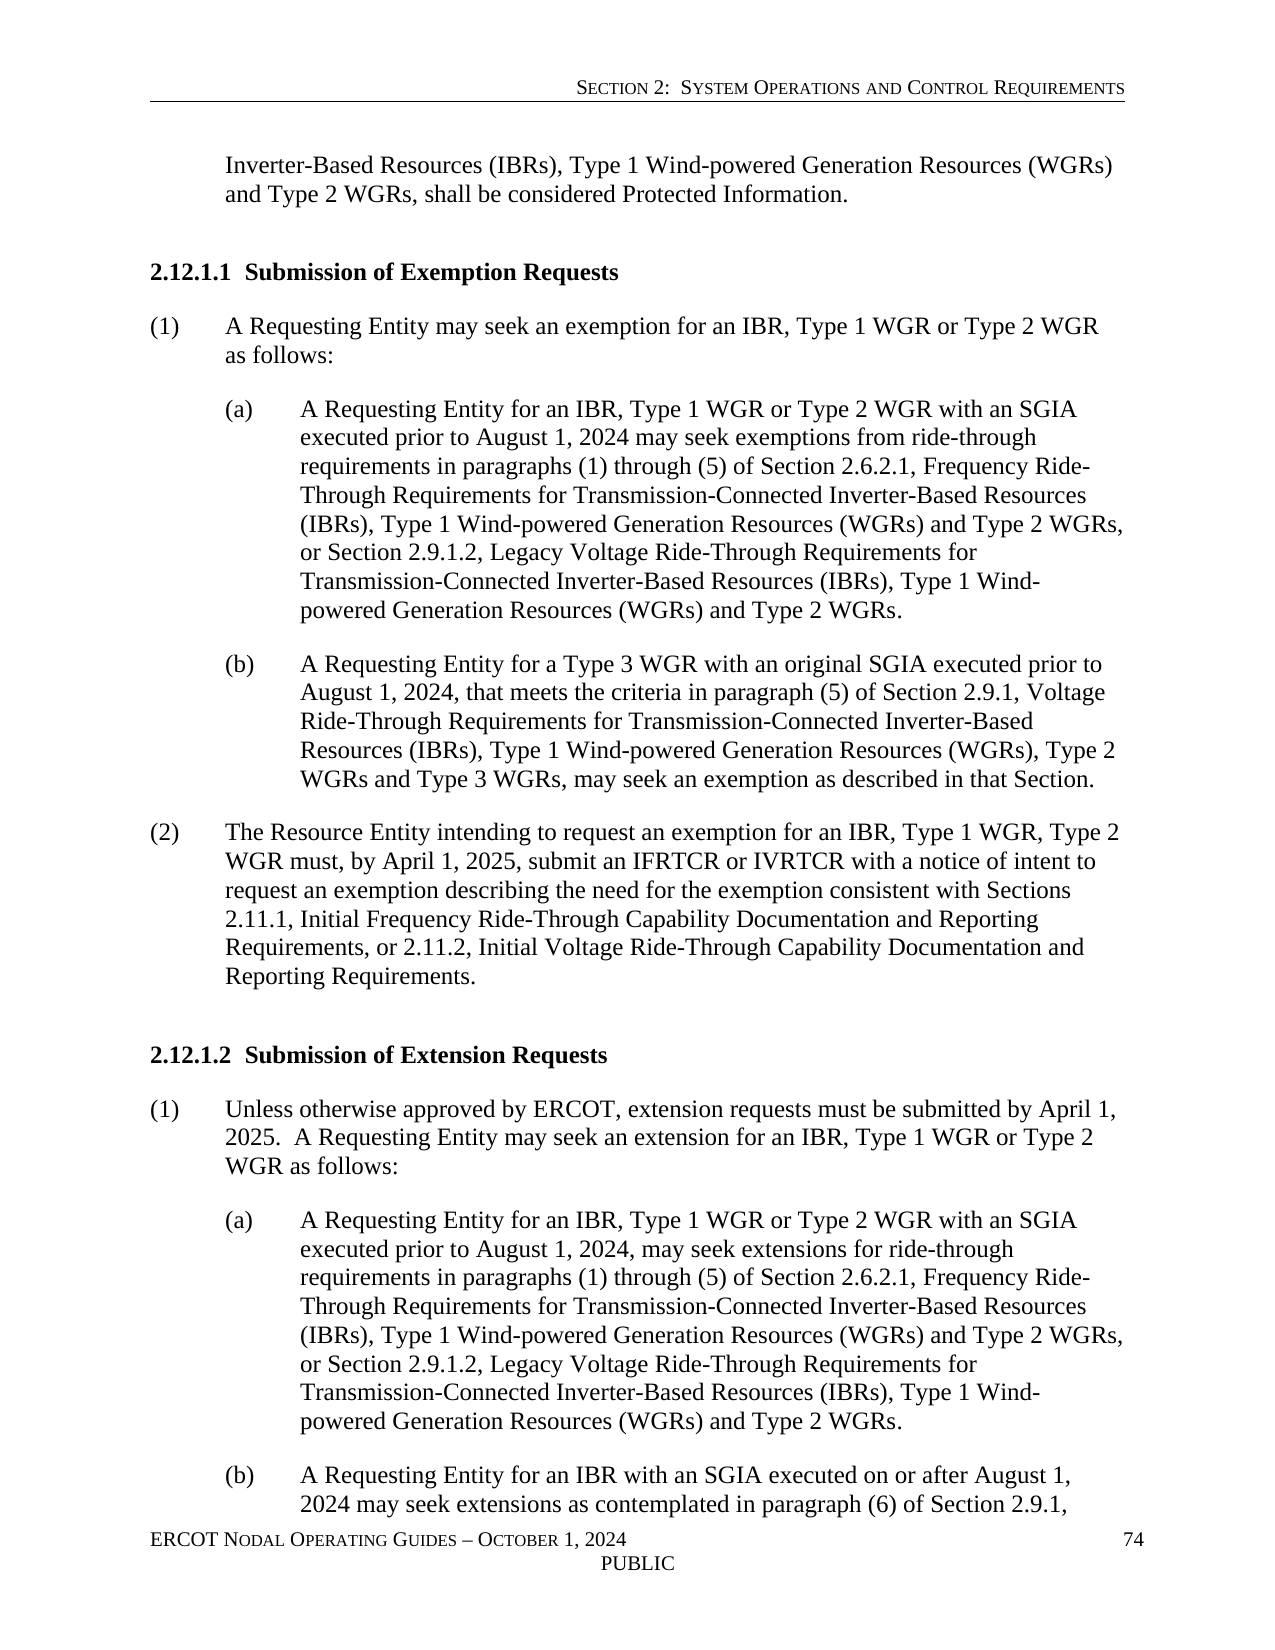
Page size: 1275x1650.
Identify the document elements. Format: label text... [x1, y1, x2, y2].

text (1) A Requesting Entity may seek an exemption for an IBR, Type 1 WGR or Type 2 WGR as follows: [150, 311, 1125, 369]
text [225, 1460, 1125, 1517]
text 2.12.1.2 Submission of Extension Requests [150, 1040, 1125, 1069]
text (2) The Resource Entity intending to request an exemption for an IBR, Type 1 WGR, Type 2 WGR must, by April 1, 2025, submit an IFRTCR or IVRTCR with a notice of intent to request an exemption describing the need for the exemption consistent with Sections 2.11.1, Initial Frequency Ride-Through Capability Documentation and Reporting Requirements, or 2.11.2, Initial Voltage Ride-Through Capability Documentation and Reporting Requirements. [150, 817, 1125, 990]
text (a) A Requesting Entity for an IBR, Type 1 WGR or Type 2 WGR with an SGIA executed prior to August 1, 2024, may seek extensions for ride-through requirements in paragraphs (1) through (5) of Section 2.6.2.1, Frequency Ride-Through Requirements for Transmission-Connected Inverter-Based Resources (IBRs), Type 1 Wind-powered Generation Resources (WGRs) and Type 2 WGRs, or Section 2.9.1.2, Legacy Voltage Ride-Through Requirements for Transmission-Connected Inverter-Based Resources (IBRs), Type 1 Wind-powered Generation Resources (WGRs) and Type 2 WGRs. [225, 1205, 1125, 1435]
text (1) Unless otherwise approved by ERCOT, extension requests must be submitted by April 1, 2025. A Requesting Entity may seek an extension for an IBR, Type 1 WGR or Type 2 WGR as follows: [150, 1094, 1125, 1180]
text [150, 150, 1125, 207]
text 2.12.1.1 Submission of Exemption Requests [150, 257, 1125, 286]
text (a) A Requesting Entity for an IBR, Type 1 WGR or Type 2 WGR with an SGIA executed prior to August 1, 2024 may seek exemptions from ride-through requirements in paragraphs (1) through (5) of Section 2.6.2.1, Frequency Ride-Through Requirements for Transmission-Connected Inverter-Based Resources (IBRs), Type 1 Wind-powered Generation Resources (WGRs) and Type 2 WGRs, or Section 2.9.1.2, Legacy Voltage Ride-Through Requirements for Transmission-Connected Inverter-Based Resources (IBRs), Type 1 Wind-powered Generation Resources (WGRs) and Type 2 WGRs. [225, 394, 1125, 624]
text (b) A Requesting Entity for a Type 3 WGR with an original SGIA executed prior to August 1, 2024, that meets the criteria in paragraph (5) of Section 2.9.1, Voltage Ride-Through Requirements for Transmission-Connected Inverter-Based Resources (IBRs), Type 1 Wind-powered Generation Resources (WGRs), Type 2 WGRs and Type 3 WGRs, may seek an exemption as described in that Section. [225, 649, 1125, 792]
